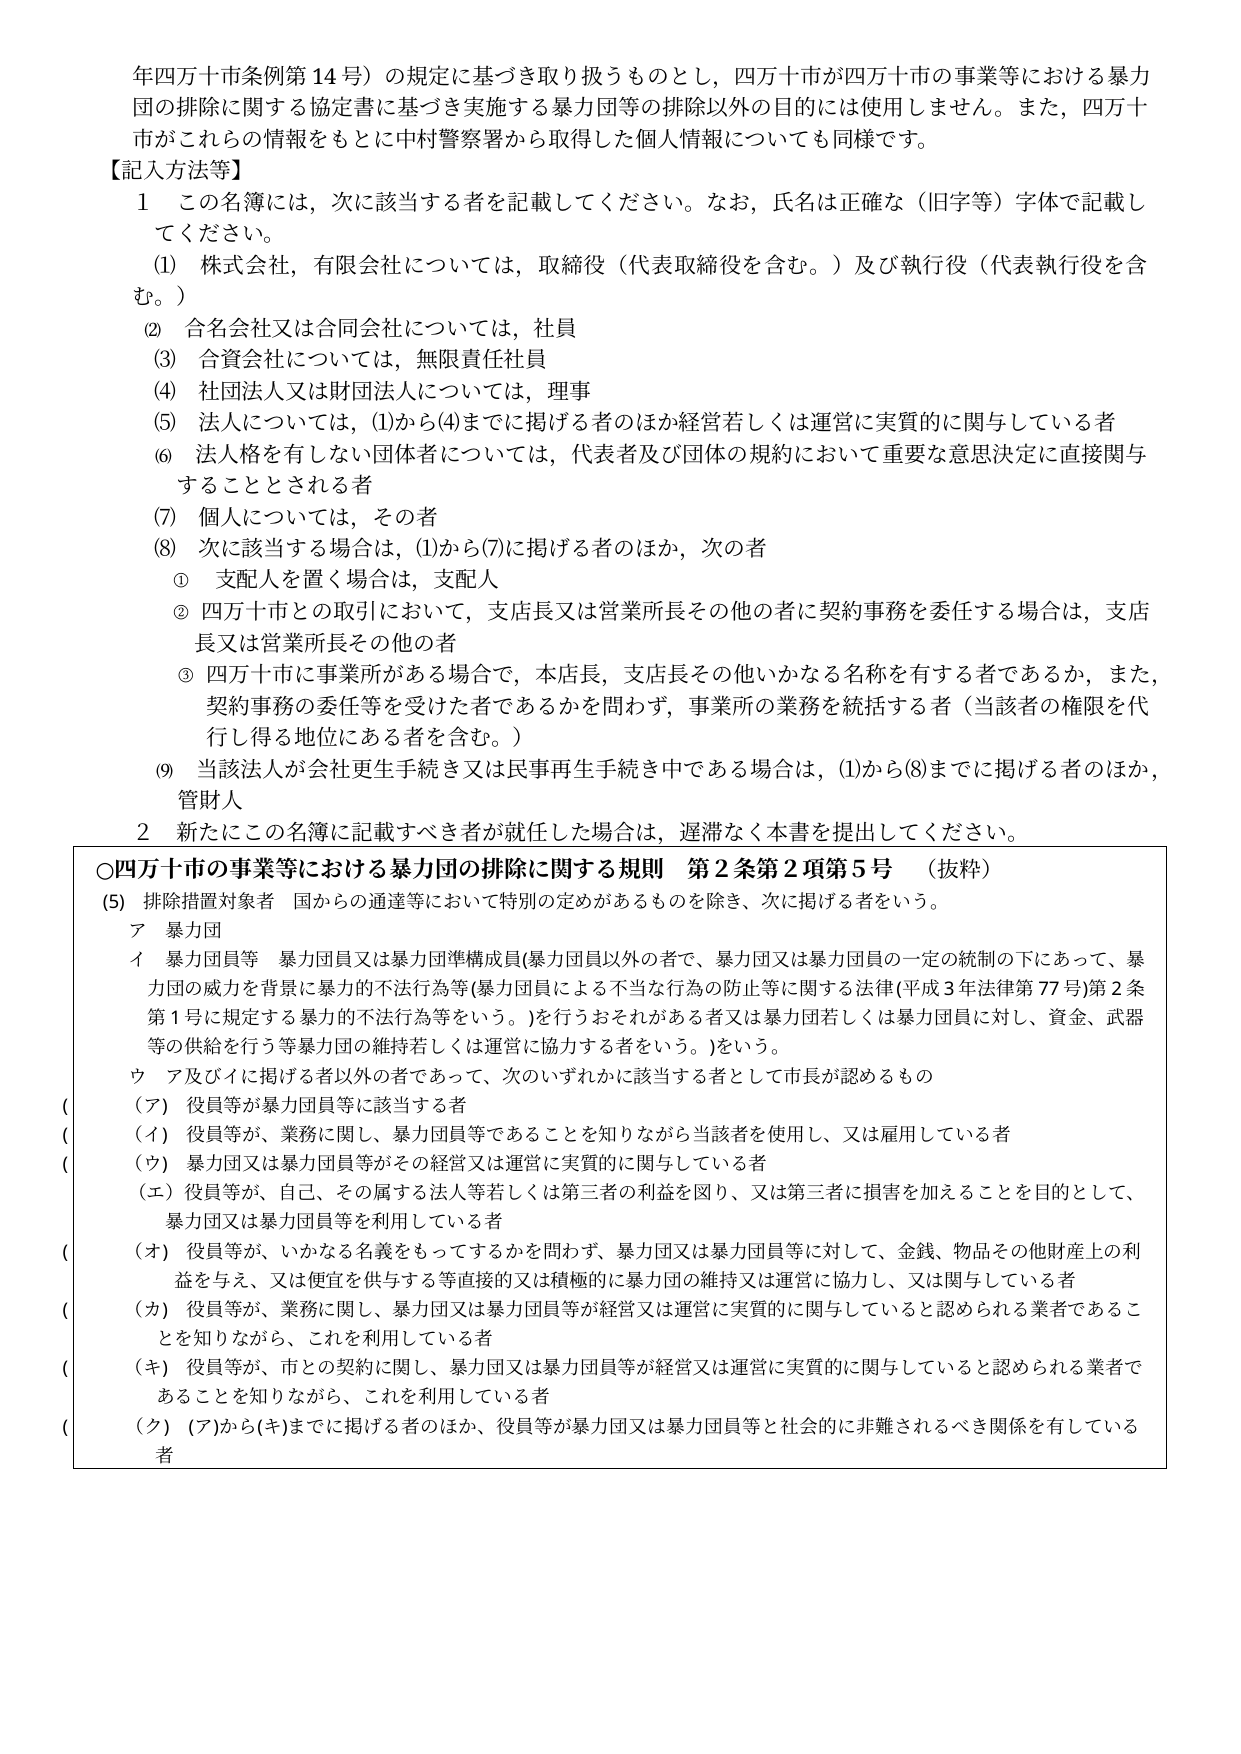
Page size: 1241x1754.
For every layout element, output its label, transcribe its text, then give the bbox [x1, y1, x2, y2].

text ⑴ 株式会社，有限会社については，取締役（代表取締役を含む。）及び執行役（代表執行役を含む。） [132, 248, 1152, 311]
text ⑹ 法人格を有しない団体者については，代表者及び団体の規約において重要な意思決定に直接関与することとされる者 [154, 437, 1152, 500]
text ⑵ 合名会社又は合同会社については，社員 [132, 311, 1152, 342]
text ⑼ 当該法人が会社更生手続き又は民事再生手続き中である場合は，⑴から⑻までに掲げる者のほか，管財人 [155, 752, 1152, 815]
text ２ 新たにこの名簿に記載すべき者が就任した場合は，遅滞なく本書を提出してください。 [67, 815, 1152, 846]
text ⑷ 社団法人又は財団法人については，理事 [132, 374, 1152, 405]
table_header ○四万十市の事業等における暴力団の排除に関する規則 第２条第２項第５号 （抜粋） (5) 排除措置対象者 国からの通達等において特別の定めがあるものを除き、次に掲げる者をいう。 ア 暴力団 イ 暴力団員等 暴力団員又は暴力団準構成員(暴力団員以外の者で、暴力団又は暴力団員の一定の統制の下にあって、暴力団の威力を背景に暴力的不法行為等(暴力団員による不当な行為の防止等に関する法律(平成3年法律第77号)第2条第1号に規定する暴力的不法行為等をいう。)を行うおそれがある者又は暴力団若しくは暴力団員に対し、資金、武器等の供給を行う等暴力団の維持若しくは運営に協力する者をいう。)をいう。 ウ ア及びイに掲げる者以外の者であって、次のいずれかに該当する者として市長が認めるもの ( （ア) 役員等が暴力団員等に該当する者 ( （イ) 役員等が、業務に関し、暴力団員等であることを知りながら当該者を使用し、又は雇用している者 ( （ウ) 暴力団又は暴力団員等がその経営又は運営に実質的に関与している者 （エ）役員等が、自己、その属する法人等若しくは第三者の利益を図り、又は第三者に損害を加えることを目的として、暴力団又は暴力団員等を利用している者 ( （オ) 役員等が、いかなる名義をもってするかを問わず、暴力団又は暴力団員等に対して、金銭、物品その他財産上の利益を与え、又は便宜を供与する等直接的又は積極的に暴力団の維持又は運営に協力し、又は関与している者 ( （カ) 役員等が、業務に関し、暴力団又は暴力団員等が経営又は運営に実質的に関与していると認められる業者であることを知りながら、これを利用している者 ( （キ) 役員等が、市との契約に関し、暴力団又は暴力団員等が経営又は運営に実質的に関与していると認められる業者であることを知りながら、これを利用している者 ( （ク) (ア)から(キ)までに掲げる者のほか、役員等が暴力団又は暴力団員等と社会的に非難されるべき関係を有している者 [74, 847, 1166, 1468]
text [121, 59, 1152, 153]
text ⑻ 次に該当する場合は，⑴から⑺に掲げる者のほか，次の者 [132, 531, 1152, 563]
text ⑶ 合資会社については，無限責任社員 [132, 342, 1152, 374]
text ⑺ 個人については，その者 [132, 500, 1152, 531]
list 四万十市に事業所がある場合で，本店長，支店長その他いかなる名称を有する者であるか，また，契約事務の委任等を受けた者であるかを問わず，事業所の業務を統括する者（当該者の権限を代行し得る地位にある者を含む。） [177, 657, 1152, 752]
text ② 四万十市との取引において，支店長又は営業所長その他の者に契約事務を委任する場合は，支店長又は営業所長その他の者 [173, 594, 1152, 657]
text 【記入方法等】 [89, 153, 1152, 185]
text ⑸ 法人については，⑴から⑷までに掲げる者のほか経営若しくは運営に実質的に関与している者 [132, 405, 1152, 437]
text １ この名簿には，次に該当する者を記載してください。なお，氏名は正確な（旧字等）字体で記載してください。 [132, 185, 1152, 248]
list 支配人を置く場合は，支配人 [173, 563, 1152, 594]
